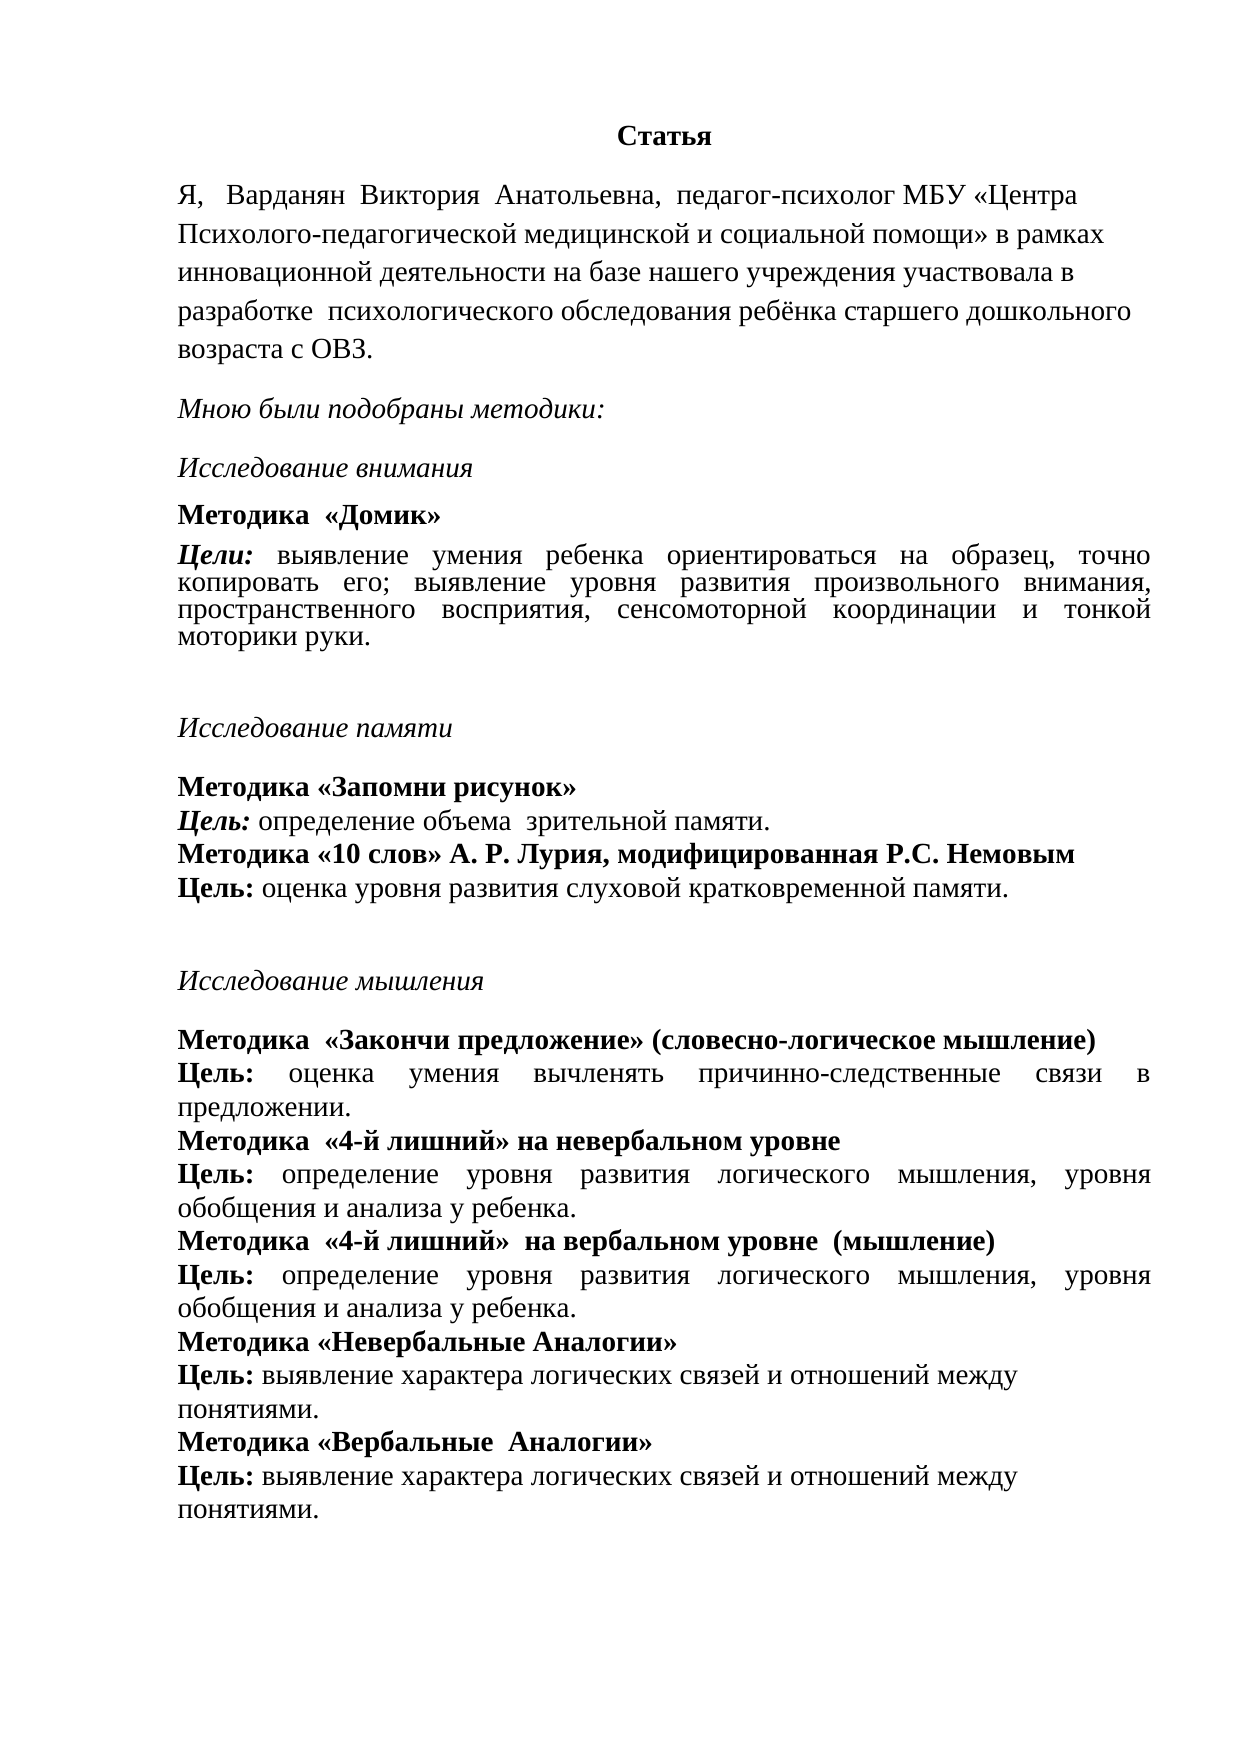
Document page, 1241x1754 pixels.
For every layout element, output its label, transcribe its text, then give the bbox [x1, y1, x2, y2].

text Мною были подобраны методики: [177, 391, 1152, 424]
text Цель: оценка умения вычленять причинно-следственные связи в предложении. [177, 1056, 1152, 1123]
text Методика «Вербальные Аналогии» [177, 1424, 1152, 1458]
text Цель: оценка уровня развития слуховой кратковременной памяти. [177, 870, 1152, 903]
text Методика «10 слов» А. Р. Лурия, модифицированная Р.С. Немовым [177, 836, 1152, 870]
text Я, Варданян Виктория Анатольевна, педагог-психолог МБУ «Центра Психолого-педагогической медицинской и социальной помощи» в рамках инновационной деятельности на базе нашего учреждения участвовала в разработке психологического обследования ребёнка старшего дошкольного возраста с ОВЗ. [177, 177, 1152, 365]
text Цель: выявление характера логических связей и отношений между понятиями. [177, 1357, 1152, 1424]
text Методика «Закончи предложение» (словесно-логическое мышление) [177, 1022, 1152, 1056]
text Цели: выявление умения ребенка ориентироваться на образец, точно копировать его; выявление уровня развития произвольного внимания, пространственного восприятия, сенсомоторной координации и тонкой моторики руки. [177, 542, 1152, 650]
text Методика «Домик» [177, 497, 1152, 531]
text Методика «Запомни рисунок» [177, 769, 1152, 803]
text Цель: определение объема зрительной памяти. [177, 803, 1152, 836]
text Исследование памяти [177, 710, 1152, 743]
text Статья [177, 118, 1152, 152]
text Методика «4-й лишний» на вербальном уровне (мышление) [177, 1223, 1152, 1257]
text Цель: определение уровня развития логического мышления, уровня обобщения и анализа у ребенка. [177, 1156, 1152, 1223]
text Методика «Невербальные Аналогии» [177, 1324, 1152, 1357]
text Исследование мышления [177, 963, 1152, 996]
text Исследование внимания [177, 450, 1152, 484]
text Цель: определение уровня развития логического мышления, уровня обобщения и анализа у ребенка. [177, 1257, 1152, 1324]
text Методика «4-й лишний» на невербальном уровне [177, 1123, 1152, 1156]
text Цель: выявление характера логических связей и отношений между понятиями. [177, 1458, 1152, 1525]
